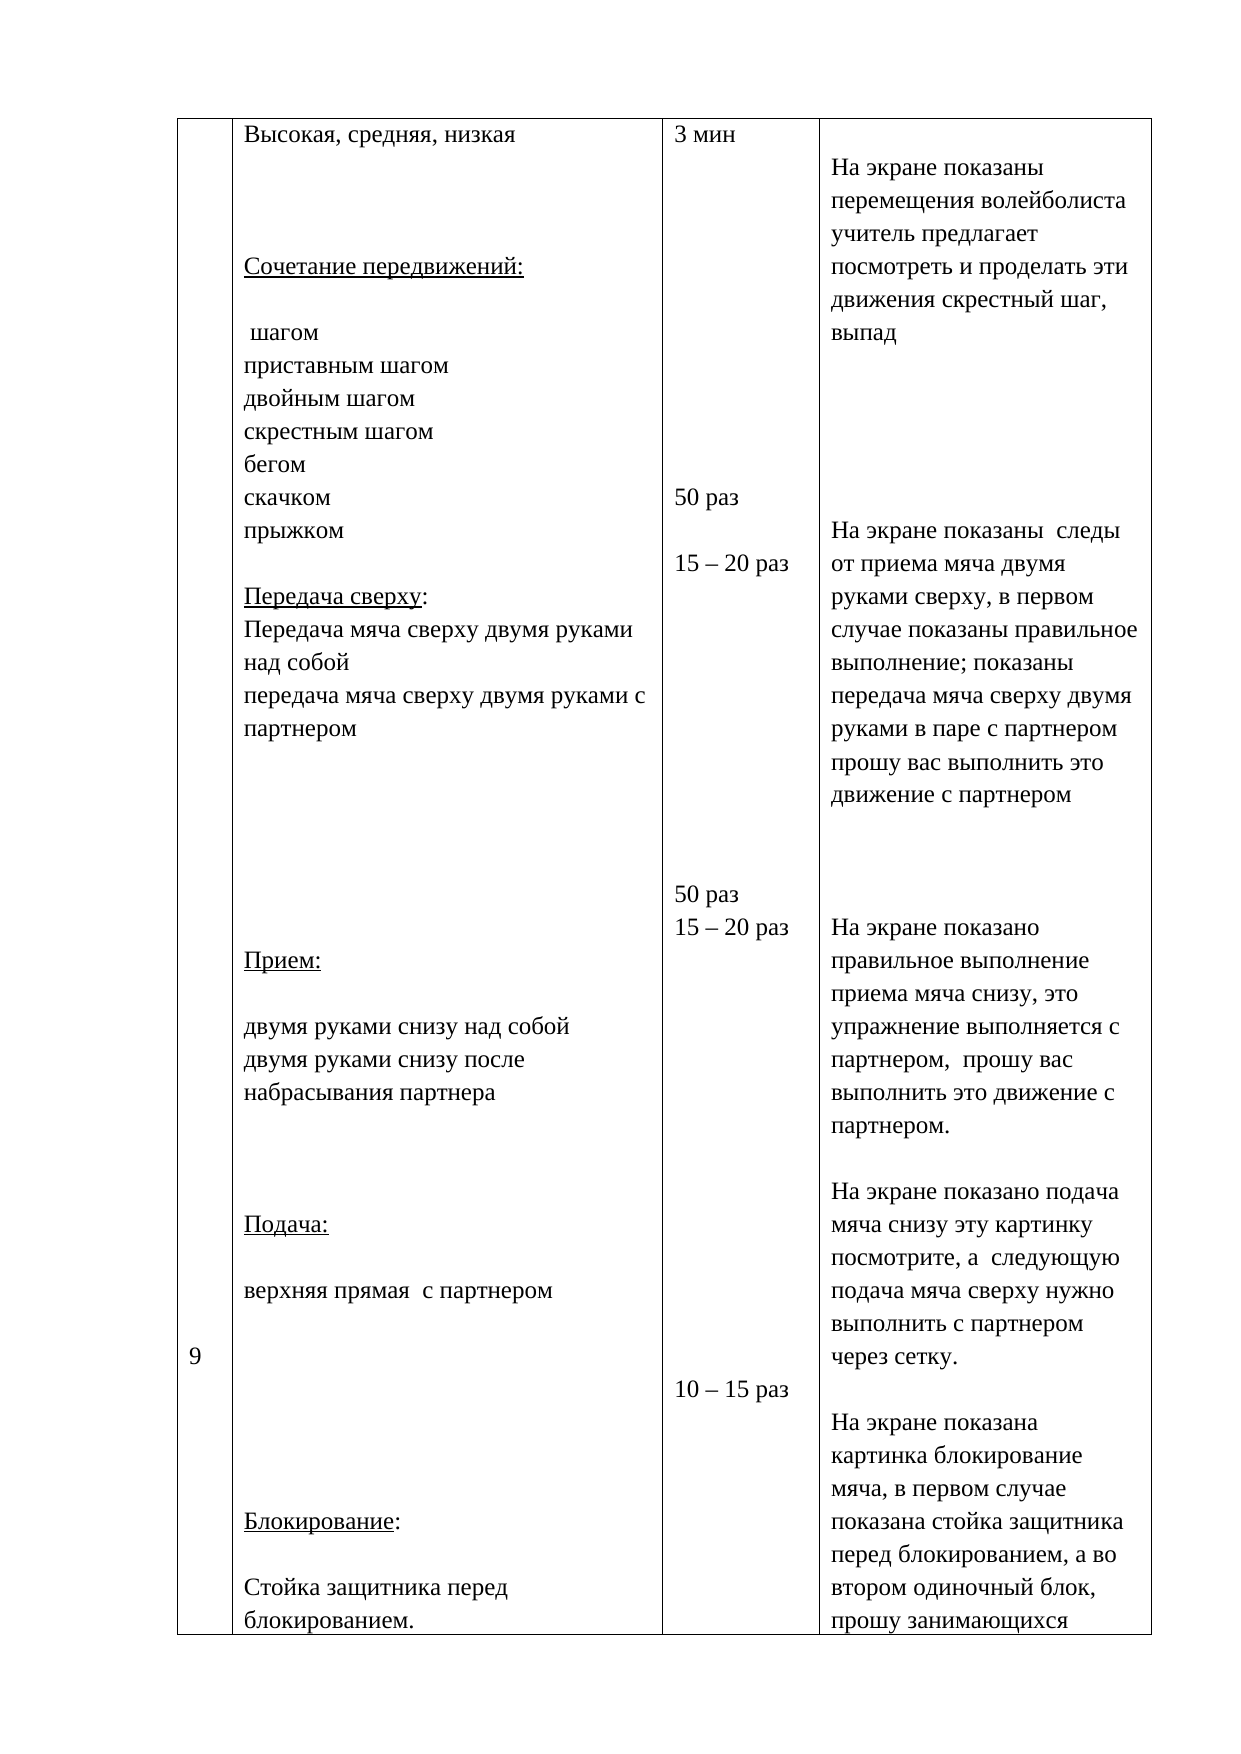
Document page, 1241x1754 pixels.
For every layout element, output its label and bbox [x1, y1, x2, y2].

table_cell [663, 119, 819, 1634]
table_cell [820, 119, 1151, 1634]
table_cell [233, 119, 662, 1634]
table_cell [178, 119, 232, 1634]
